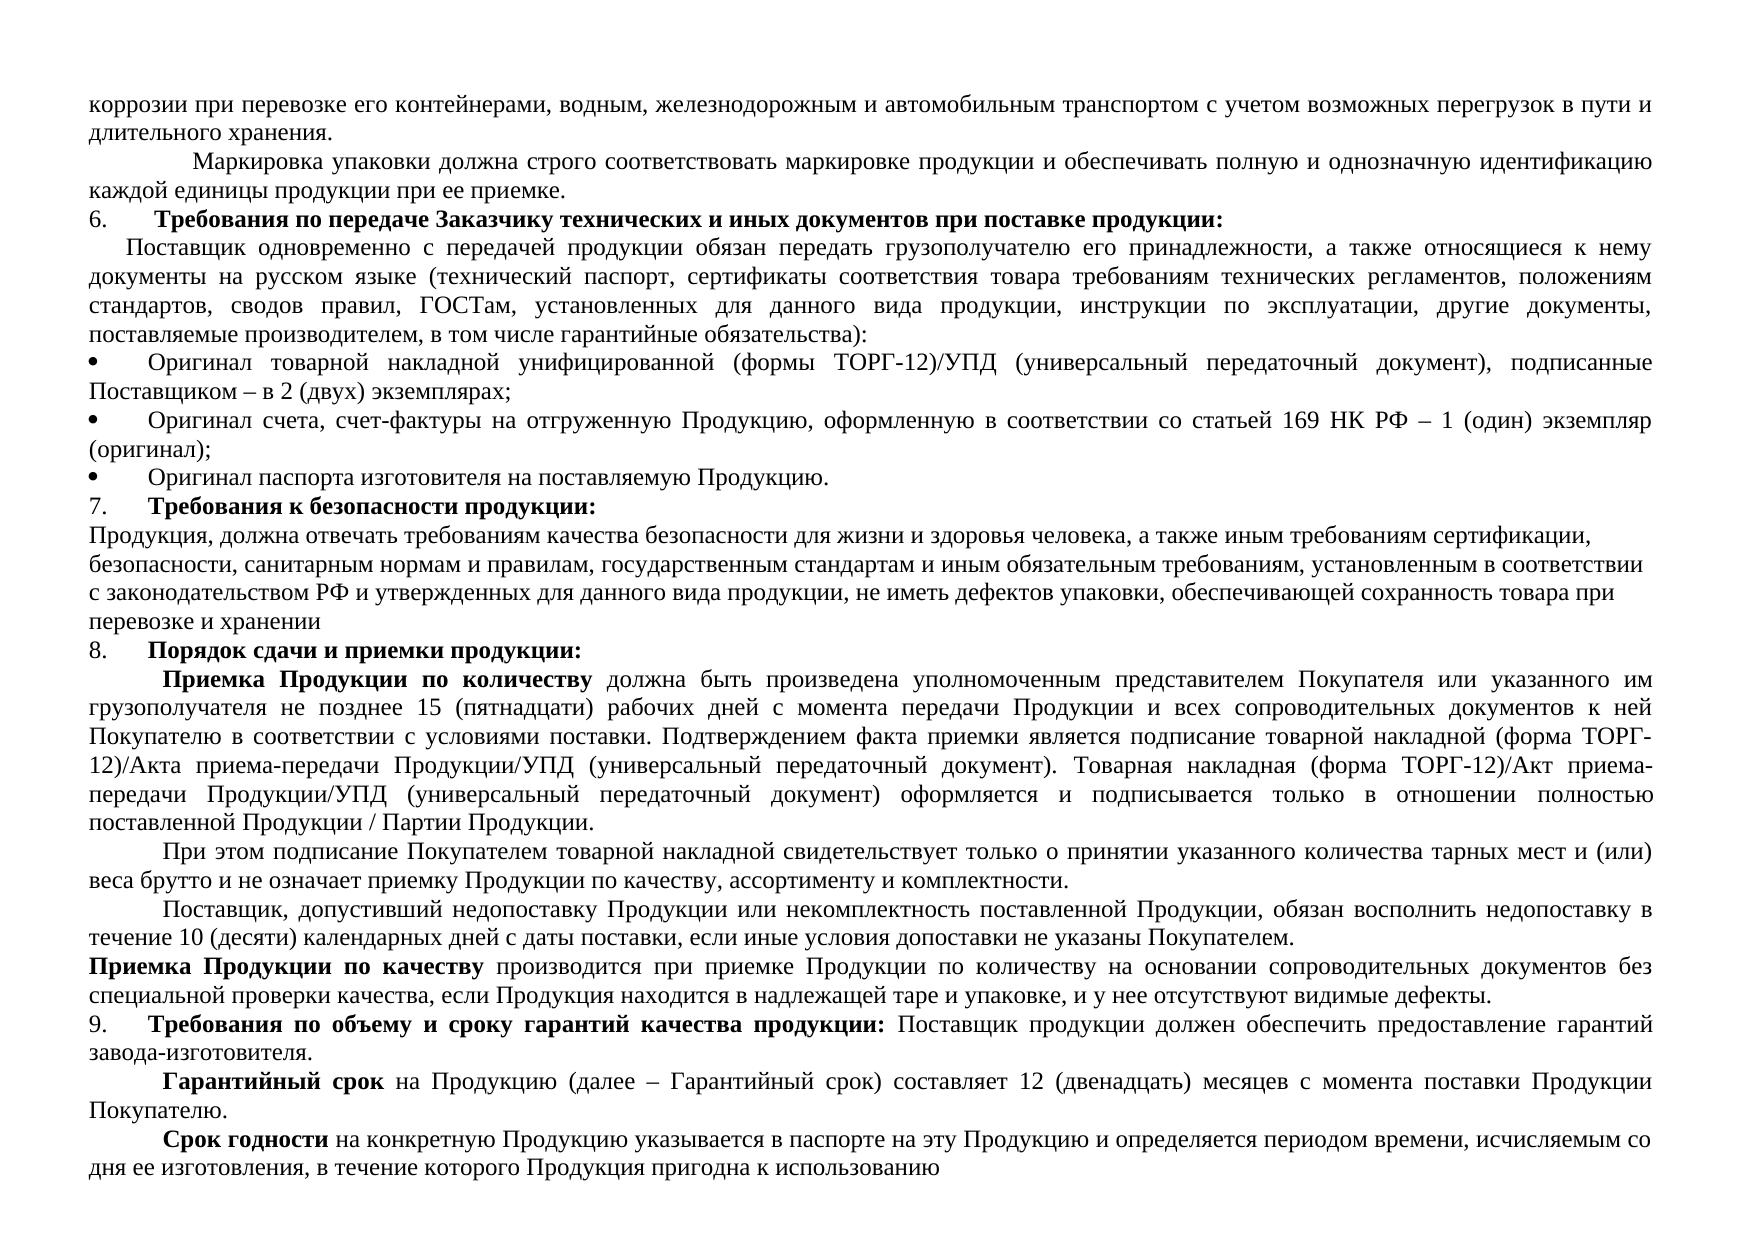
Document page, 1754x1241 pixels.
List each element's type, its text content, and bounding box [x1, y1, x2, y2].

list Требования к безопасности продукции: [89, 491, 1654, 520]
list Требования по передаче Заказчику технических и иных документов при поставке продукции: [89, 204, 1654, 232]
text Срок годности на конкретную Продукцию указывается в паспорте на эту Продукцию и определяется периодом времени, исчисляемым со дня ее изготовления, в течение которого Продукция пригодна к использованию [89, 1124, 1654, 1181]
list Оригинал паспорта изготовителя на поставляемую Продукцию. [89, 462, 1654, 491]
list Порядок сдачи и приемки продукции: [89, 635, 1654, 664]
text Приемка Продукции по качеству производится при приемке Продукции по количеству на основании сопроводительных документов без специальной проверки качества, если Продукция находится в надлежащей таре и упаковке, и у нее отсутствуют видимые дефекты. [89, 951, 1654, 1009]
text Поставщик одновременно с передачей продукции обязан передать грузополучателю его принадлежности, а также относящиеся к нему документы на русском языке (технический паспорт, сертификаты соответствия товара требованиям технических регламентов, положениям стандартов, сводов правил, ГОСТам, установленных для данного вида продукции, инструкции по эксплуатации, другие документы, поставляемые производителем, в том числе гарантийные обязательства): [89, 232, 1654, 347]
text При этом подписание Покупателем товарной накладной свидетельствует только о принятии указанного количества тарных мест и (или) веса брутто и не означает приемку Продукции по качеству, ассортименту и комплектности. [89, 836, 1654, 894]
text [89, 89, 1654, 146]
list Оригинал товарной накладной унифицированной (формы ТОРГ-12)/УПД (универсальный передаточный документ), подписанные Поставщиком – в 2 (двух) экземплярах; [89, 347, 1654, 405]
text Продукция, должна отвечать требованиям качества безопасности для жизни и здоровья человека, а также иным требованиям сертификации, безопасности, санитарным нормам и правилам, государственным стандартам и иным обязательным требованиям, установленным в соответствии с законодательством РФ и утвержденных для данного вида продукции, не иметь дефектов упаковки, обеспечивающей сохранность товара при перевозке и хранении [89, 520, 1654, 635]
text Маркировка упаковки должна строго соответствовать маркировке продукции и обеспечивать полную и однозначную идентификацию каждой единицы продукции при ее приемке. [89, 146, 1654, 204]
list Оригинал счета, счет-фактуры на отгруженную Продукцию, оформленную в соответствии со статьей 169 НК РФ – 1 (один) экземпляр (оригинал); [89, 405, 1654, 462]
text Поставщик, допустивший недопоставку Продукции или некомплектность поставленной Продукции, обязан восполнить недопоставку в течение 10 (десяти) календарных дней с даты поставки, если иные условия допоставки не указаны Покупателем. [89, 894, 1654, 951]
text Приемка Продукции по количеству должна быть произведена уполномоченным представителем Покупателя или указанного им грузополучателя не позднее 15 (пятнадцати) рабочих дней с момента передачи Продукции и всех сопроводительных документов к ней Покупателю в соответствии с условиями поставки. Подтверждением факта приемки является подписание товарной накладной (форма ТОРГ-12)/Акта приема-передачи Продукции/УПД (универсальный передаточный документ). Товарная накладная (форма ТОРГ-12)/Акт приема-передачи Продукции/УПД (универсальный передаточный документ) оформляется и подписывается только в отношении полностью поставленной Продукции / Партии Продукции. [89, 664, 1654, 836]
text Гарантийный срок на Продукцию (далее – Гарантийный срок) составляет 12 (двенадцать) месяцев с момента поставки Продукции Покупателю. [89, 1066, 1654, 1124]
list Требования по объему и сроку гарантий качества продукции: Поставщик продукции должен обеспечить предоставление гарантий завода-изготовителя. [89, 1009, 1654, 1066]
